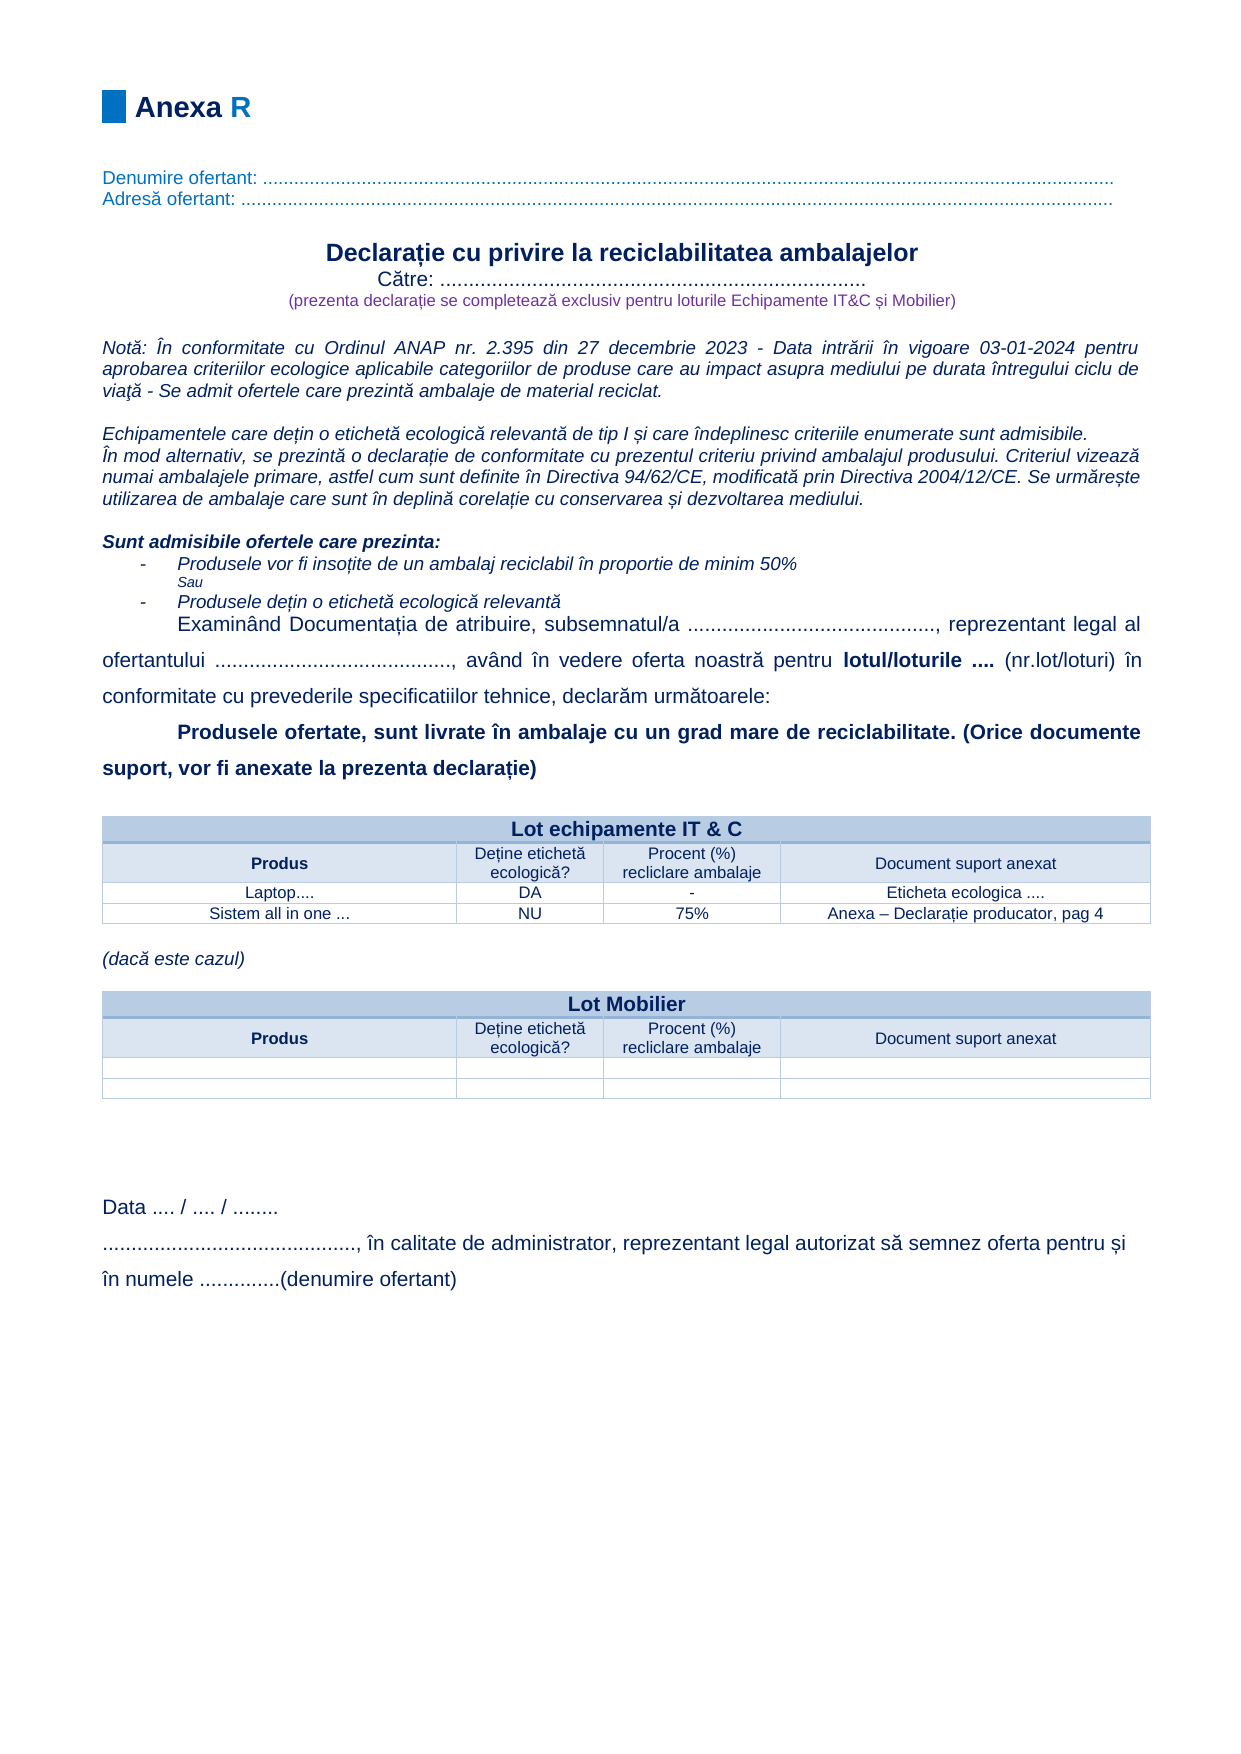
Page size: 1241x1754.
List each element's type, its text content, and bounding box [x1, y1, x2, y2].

table_cell DA [457, 883, 603, 902]
list Produsele dețin o etichetă ecologică relevantă [139, 591, 1142, 612]
table_cell - [604, 883, 780, 902]
text Adresă ofertant: ........................................................................................................................................................................ [102, 188, 1142, 210]
table_header Lot echipamente IT & C [103, 817, 1150, 841]
table_cell [103, 1079, 456, 1098]
text Notă: În conformitate cu Ordinul ANAP nr. 2.395 din 27 decembrie 2023 - Data intrării în vigoare 03-01-2024 pentru aprobarea criteriilor ecologice aplicabile categoriilor de produse care au impact asupra mediului pe durata întregului ciclu de viaţă - Se admit ofertele care prezintă ambalaje de material reciclat. [102, 337, 1142, 401]
text Produsele ofertate, sunt livrate în ambalaje cu un grad mare de reciclabilitate. (Orice documente suport, vor fi anexate la prezenta declarație) [102, 720, 1142, 780]
table_header Lot Mobilier [103, 992, 1150, 1016]
text Data .... / .... / ........ [102, 1194, 1142, 1218]
table_cell Produs [103, 1019, 456, 1057]
table_cell Laptop.... [103, 883, 456, 902]
list Produsele vor fi insoțite de un ambalaj reciclabil în proportie de minim 50% [139, 552, 1142, 574]
text ............................................, în calitate de administrator, reprezentant legal autorizat să semnez oferta pentru și în numele ..............(denumire ofertant) [102, 1231, 1142, 1290]
table_cell [457, 1058, 603, 1077]
list Sau [177, 574, 1142, 591]
text (prezenta declarație se completează exclusiv pentru loturile Echipamente IT&C și Mobilier) [102, 291, 1142, 310]
table_cell Produs [103, 844, 456, 882]
table_cell Document suport anexat [781, 844, 1150, 882]
table_cell Deține etichetă ecologică? [457, 844, 603, 882]
table_cell [781, 1079, 1150, 1098]
text (dacă este cazul) [102, 948, 1142, 969]
table_cell [457, 1079, 603, 1098]
text Examinând Documentația de atribuire, subsemnatul/a ..........................................., reprezentant legal al ofertantului ........................................., având în vedere oferta noastră pentru lotul/loturile .... (nr.lot/loturi) în conformitate cu prevederile specificatiilor tehnice, declarăm următoarele: [102, 612, 1142, 708]
table_cell Procent (%) recliclare ambalaje [604, 1019, 780, 1057]
table_cell [781, 1058, 1150, 1077]
text Denumire ofertant: .................................................................................................................................................................... [102, 167, 1142, 188]
text ... Anexa R [126, 90, 1142, 123]
table_cell Document suport anexat [781, 1019, 1150, 1057]
text În mod alternativ, se prezintă o declarație de conformitate cu prezentul criteriu privind ambalajul produsului. Criteriul vizează numai ambalajele primare, astfel cum sunt definite în Directiva 94/62/CE, modificată prin Directiva 2004/12/CE. Se urmărește utilizarea de ambalaje care sunt în deplină corelație cu conservarea și dezvoltarea mediului. [102, 444, 1142, 509]
table_cell Anexa – Declarație producator, pag 4 [781, 904, 1150, 923]
table_cell Deține etichetă ecologică? [457, 1019, 603, 1057]
table_cell Eticheta ecologica .... [781, 883, 1150, 902]
table_cell NU [457, 904, 603, 923]
text Sunt admisibile ofertele care prezinta: [102, 531, 1142, 552]
table_cell Sistem all in one ... [103, 904, 456, 923]
text Către: .......................................................................... [102, 267, 1142, 291]
table_cell [604, 1079, 780, 1098]
table_cell [103, 1058, 456, 1077]
table_cell [604, 1058, 780, 1077]
text Echipamentele care dețin o etichetă ecologică relevantă de tip I și care îndeplinesc criteriile enumerate sunt admisibile. [102, 423, 1142, 444]
table_cell 75% [604, 904, 780, 923]
text Declarație cu privire la reciclabilitatea ambalajelor [102, 238, 1142, 267]
table_cell Procent (%) recliclare ambalaje [604, 844, 780, 882]
